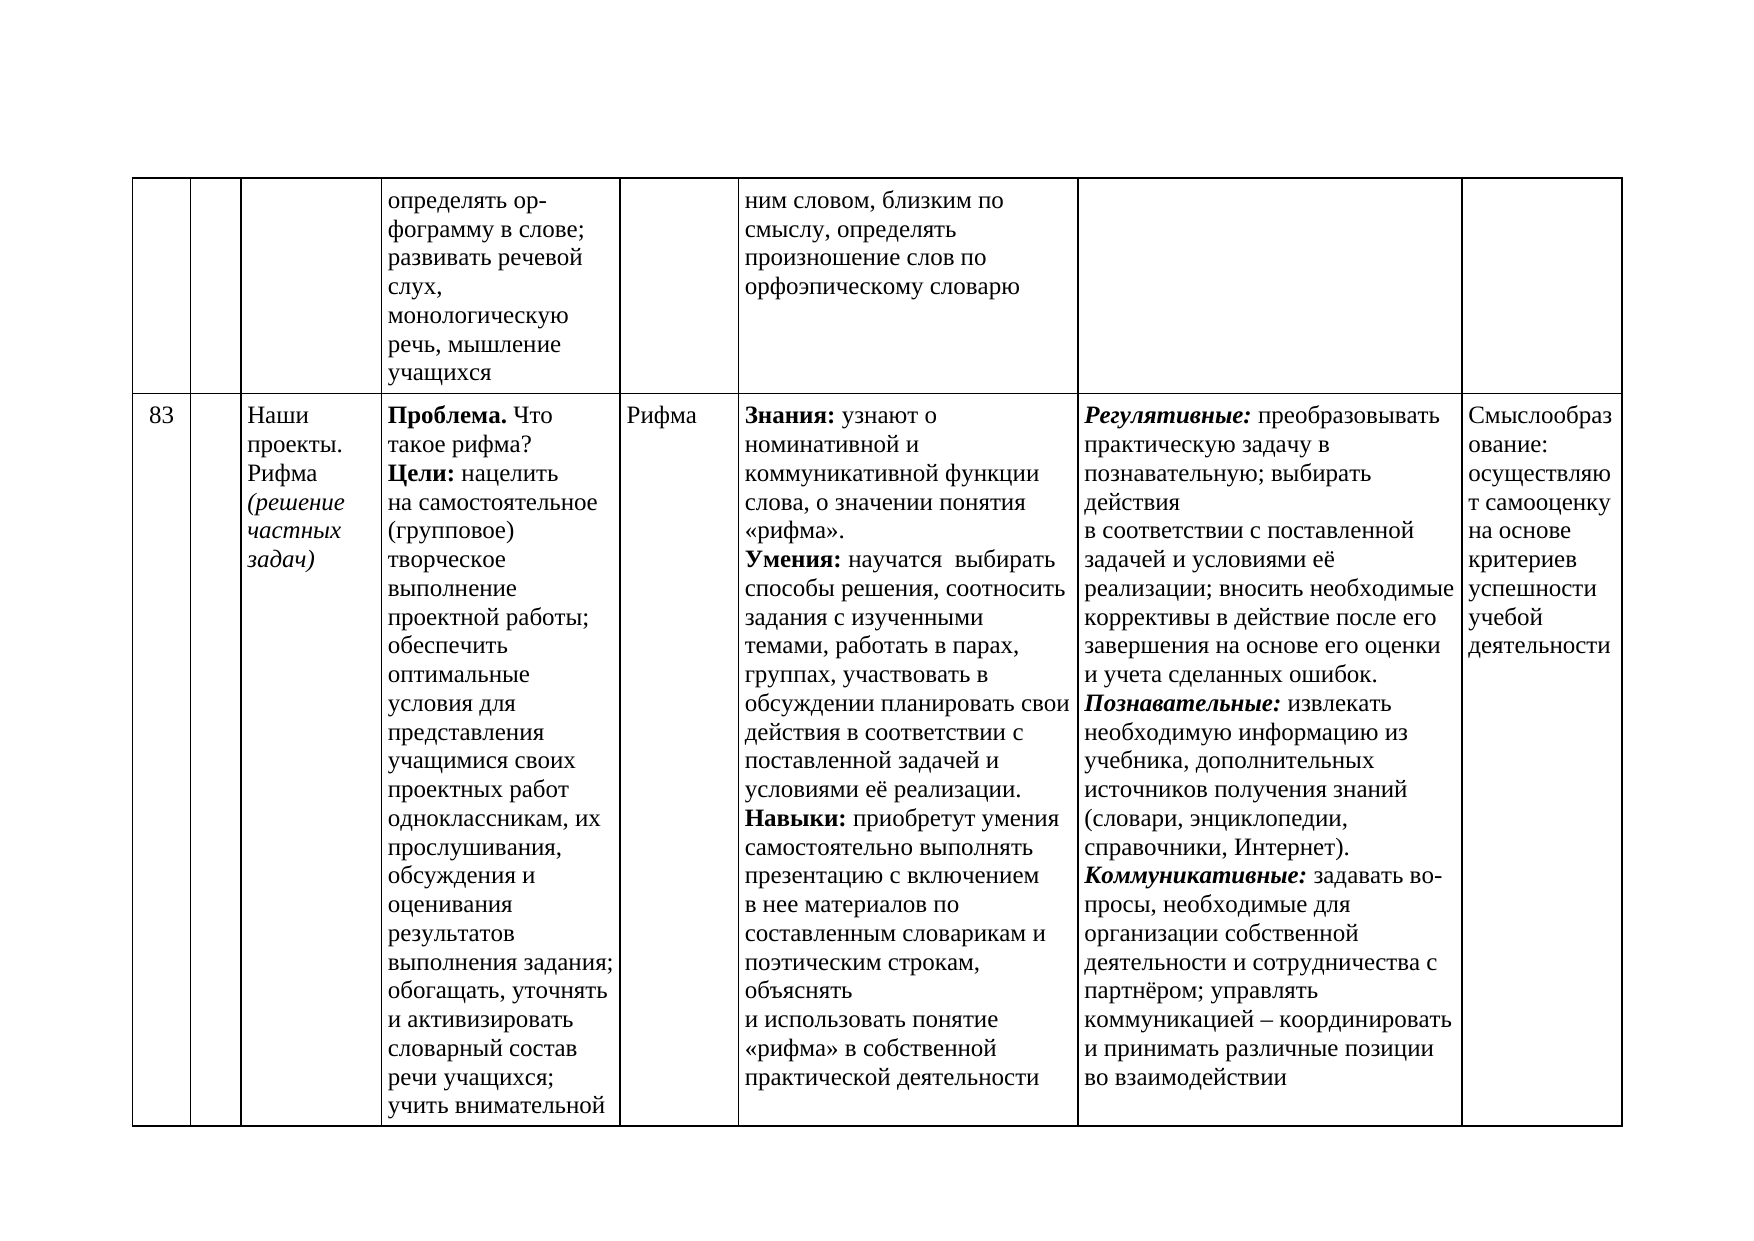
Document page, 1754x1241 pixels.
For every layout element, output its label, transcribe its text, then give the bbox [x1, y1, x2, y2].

table_cell 82 [133, 179, 190, 392]
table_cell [242, 394, 381, 1125]
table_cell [1463, 179, 1621, 392]
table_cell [1463, 394, 1621, 1125]
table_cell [739, 179, 1077, 392]
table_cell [242, 179, 381, 392]
table_cell [621, 179, 738, 392]
table_cell [191, 179, 240, 392]
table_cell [1079, 179, 1461, 392]
table_cell [191, 394, 240, 1125]
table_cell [739, 394, 1077, 1125]
table_cell 83 [133, 394, 190, 1125]
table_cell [382, 179, 619, 392]
table_cell Рифма [621, 394, 738, 1125]
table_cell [1079, 394, 1461, 1125]
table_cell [382, 394, 619, 1125]
